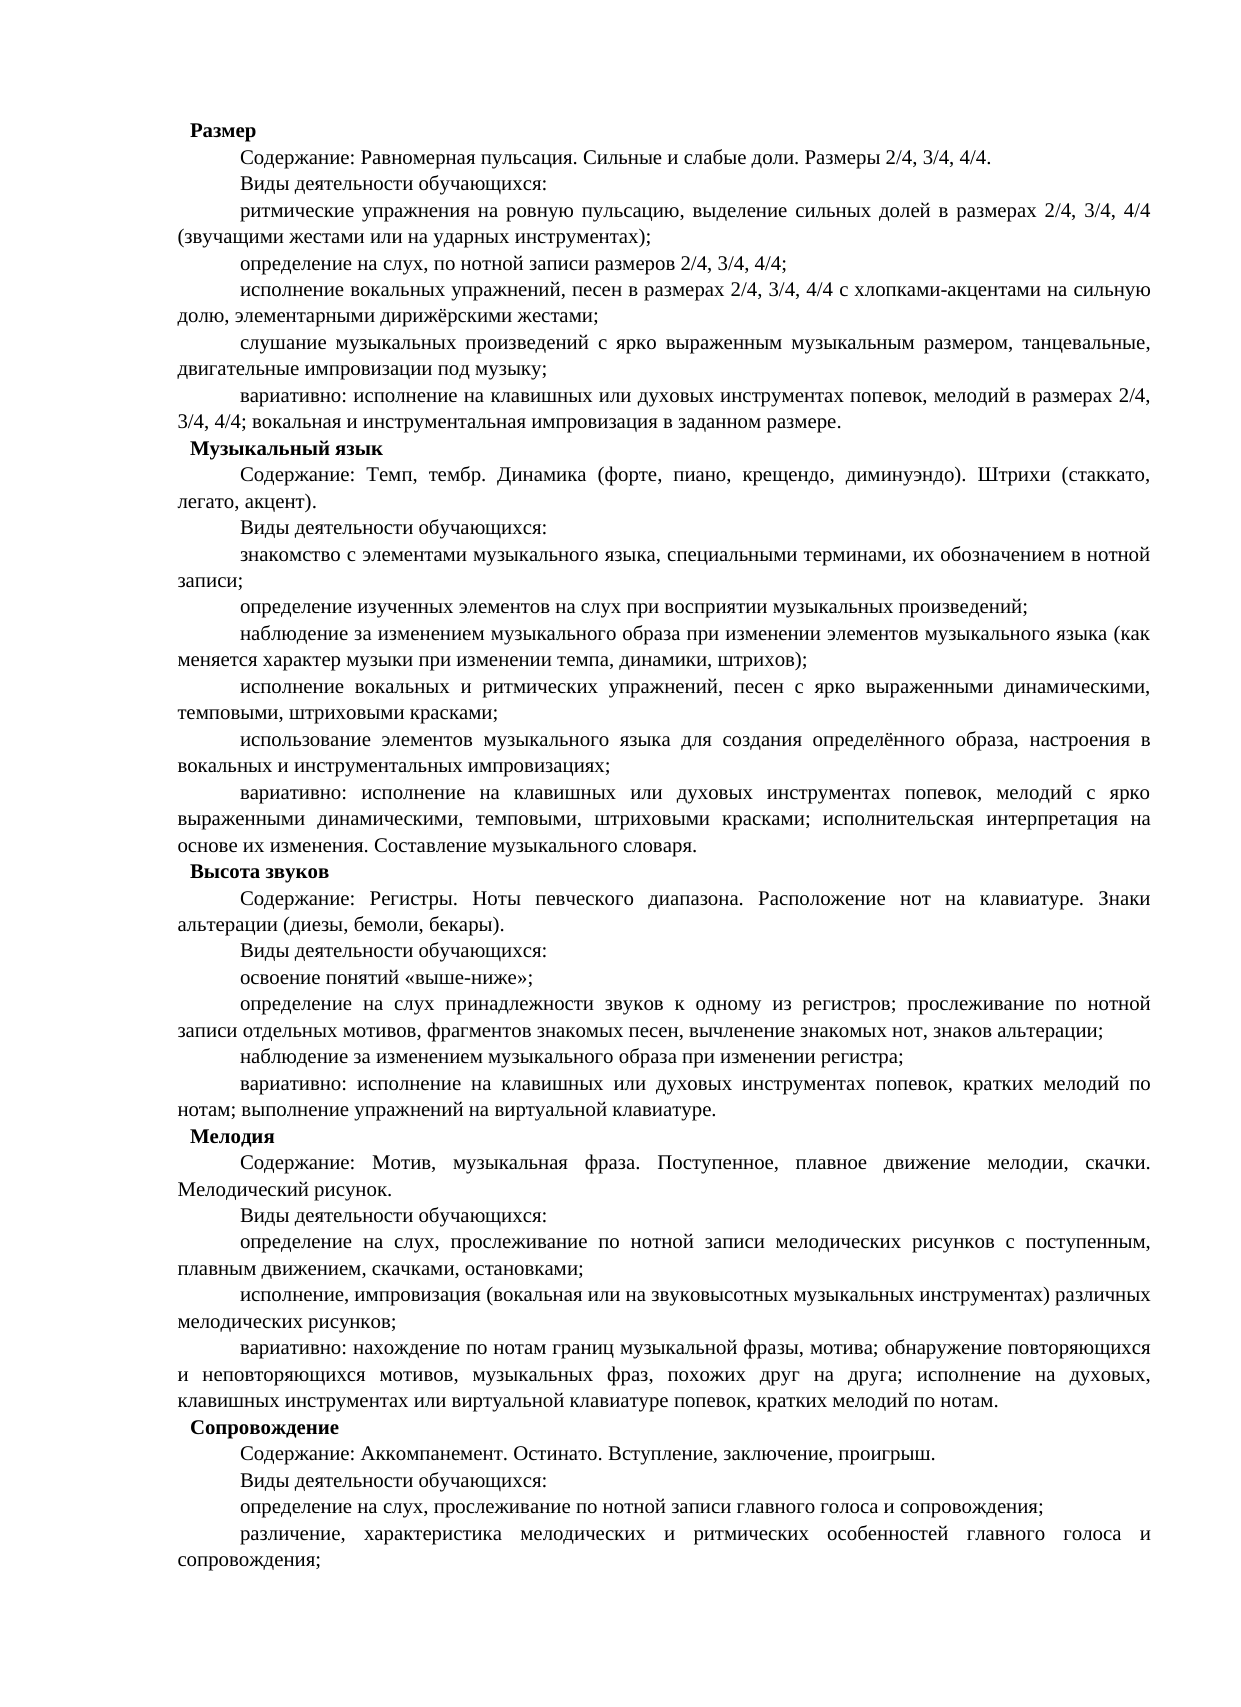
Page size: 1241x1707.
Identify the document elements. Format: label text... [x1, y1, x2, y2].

text вариативно: исполнение на клавишных или духовых инструментах попевок, мелодий с ярко выраженными динамическими, темповыми, штриховыми красками; исполнительская интерпретация на основе их изменения. Составление музыкального словаря. [177, 779, 1152, 857]
text вариативно: исполнение на клавишных или духовых инструментах попевок, кратких мелодий по нотам; выполнение упражнений на виртуальной клавиатуре. [177, 1071, 1152, 1121]
text определение на слух, прослеживание по нотной записи мелодических рисунков с поступенным, плавным движением, скачками, остановками; [177, 1229, 1152, 1280]
text Содержание: Темп, тембр. Динамика (форте, пиано, крещендо, диминуэндо). Штрихи (стаккато, легато, акцент). [177, 462, 1152, 513]
text определение на слух, прослеживание по нотной записи главного голоса и сопровождения; [177, 1494, 1152, 1518]
text Сопровождение [190, 1414, 1152, 1439]
text Содержание: Равномерная пульсация. Сильные и слабые доли. Размеры 2/4, 3/4, 4/4. [177, 144, 1152, 169]
text Виды деятельности обучающихся: [177, 938, 1152, 962]
text исполнение, импровизация (вокальная или на звуковысотных музыкальных инструментах) различных мелодических рисунков; [177, 1282, 1152, 1333]
text определение на слух, по нотной записи размеров 2/4, 3/4, 4/4; [177, 250, 1152, 274]
text Виды деятельности обучающихся: [177, 515, 1152, 539]
text Размер [190, 118, 1152, 142]
text различение, характеристика мелодических и ритмических особенностей главного голоса и сопровождения; [177, 1520, 1152, 1571]
text Мелодия [190, 1123, 1152, 1148]
text Виды деятельности обучающихся: [177, 1203, 1152, 1227]
text определение изученных элементов на слух при восприятии музыкальных произведений; [177, 594, 1152, 618]
text наблюдение за изменением музыкального образа при изменении элементов музыкального языка (как меняется характер музыки при изменении темпа, динамики, штрихов); [177, 621, 1152, 671]
text исполнение вокальных и ритмических упражнений, песен с ярко выраженными динамическими, темповыми, штриховыми красками; [177, 674, 1152, 724]
text определение на слух принадлежности звуков к одному из регистров; прослеживание по нотной записи отдельных мотивов, фрагментов знакомых песен, вычленение знакомых нот, знаков альтерации; [177, 991, 1152, 1042]
text ритмические упражнения на ровную пульсацию, выделение сильных долей в размерах 2/4, 3/4, 4/4 (звучащими жестами или на ударных инструментах); [177, 197, 1152, 248]
text слушание музыкальных произведений с ярко выраженным музыкальным размером, танцевальные, двигательные импровизации под музыку; [177, 330, 1152, 380]
text освоение понятий «выше-ниже»; [177, 965, 1152, 989]
text Содержание: Регистры. Ноты певческого диапазона. Расположение нот на клавиатуре. Знаки альтерации (диезы, бемоли, бекары). [177, 885, 1152, 936]
text Содержание: Аккомпанемент. Остинато. Вступление, заключение, проигрыш. [177, 1441, 1152, 1465]
text наблюдение за изменением музыкального образа при изменении регистра; [177, 1044, 1152, 1068]
text Музыкальный язык [190, 436, 1152, 460]
text Высота звуков [190, 859, 1152, 883]
text Виды деятельности обучающихся: [177, 171, 1152, 195]
text Виды деятельности обучающихся: [177, 1467, 1152, 1492]
text использование элементов музыкального языка для создания определённого образа, настроения в вокальных и инструментальных импровизациях; [177, 727, 1152, 777]
text Содержание: Мотив, музыкальная фраза. Поступенное, плавное движение мелодии, скачки. Мелодический рисунок. [177, 1150, 1152, 1201]
text вариативно: нахождение по нотам границ музыкальной фразы, мотива; обнаружение повторяющихся и неповторяющихся мотивов, музыкальных фраз, похожих друг на друга; исполнение на духовых, клавишных инструментах или виртуальной клавиатуре попевок, кратких мелодий по нотам. [177, 1335, 1152, 1412]
text исполнение вокальных упражнений, песен в размерах 2/4, 3/4, 4/4 с хлопками-акцентами на сильную долю, элементарными дирижёрскими жестами; [177, 277, 1152, 327]
text вариативно: исполнение на клавишных или духовых инструментах попевок, мелодий в размерах 2/4, 3/4, 4/4; вокальная и инструментальная импровизация в заданном размере. [177, 383, 1152, 433]
text знакомство с элементами музыкального языка, специальными терминами, их обозначением в нотной записи; [177, 541, 1152, 592]
